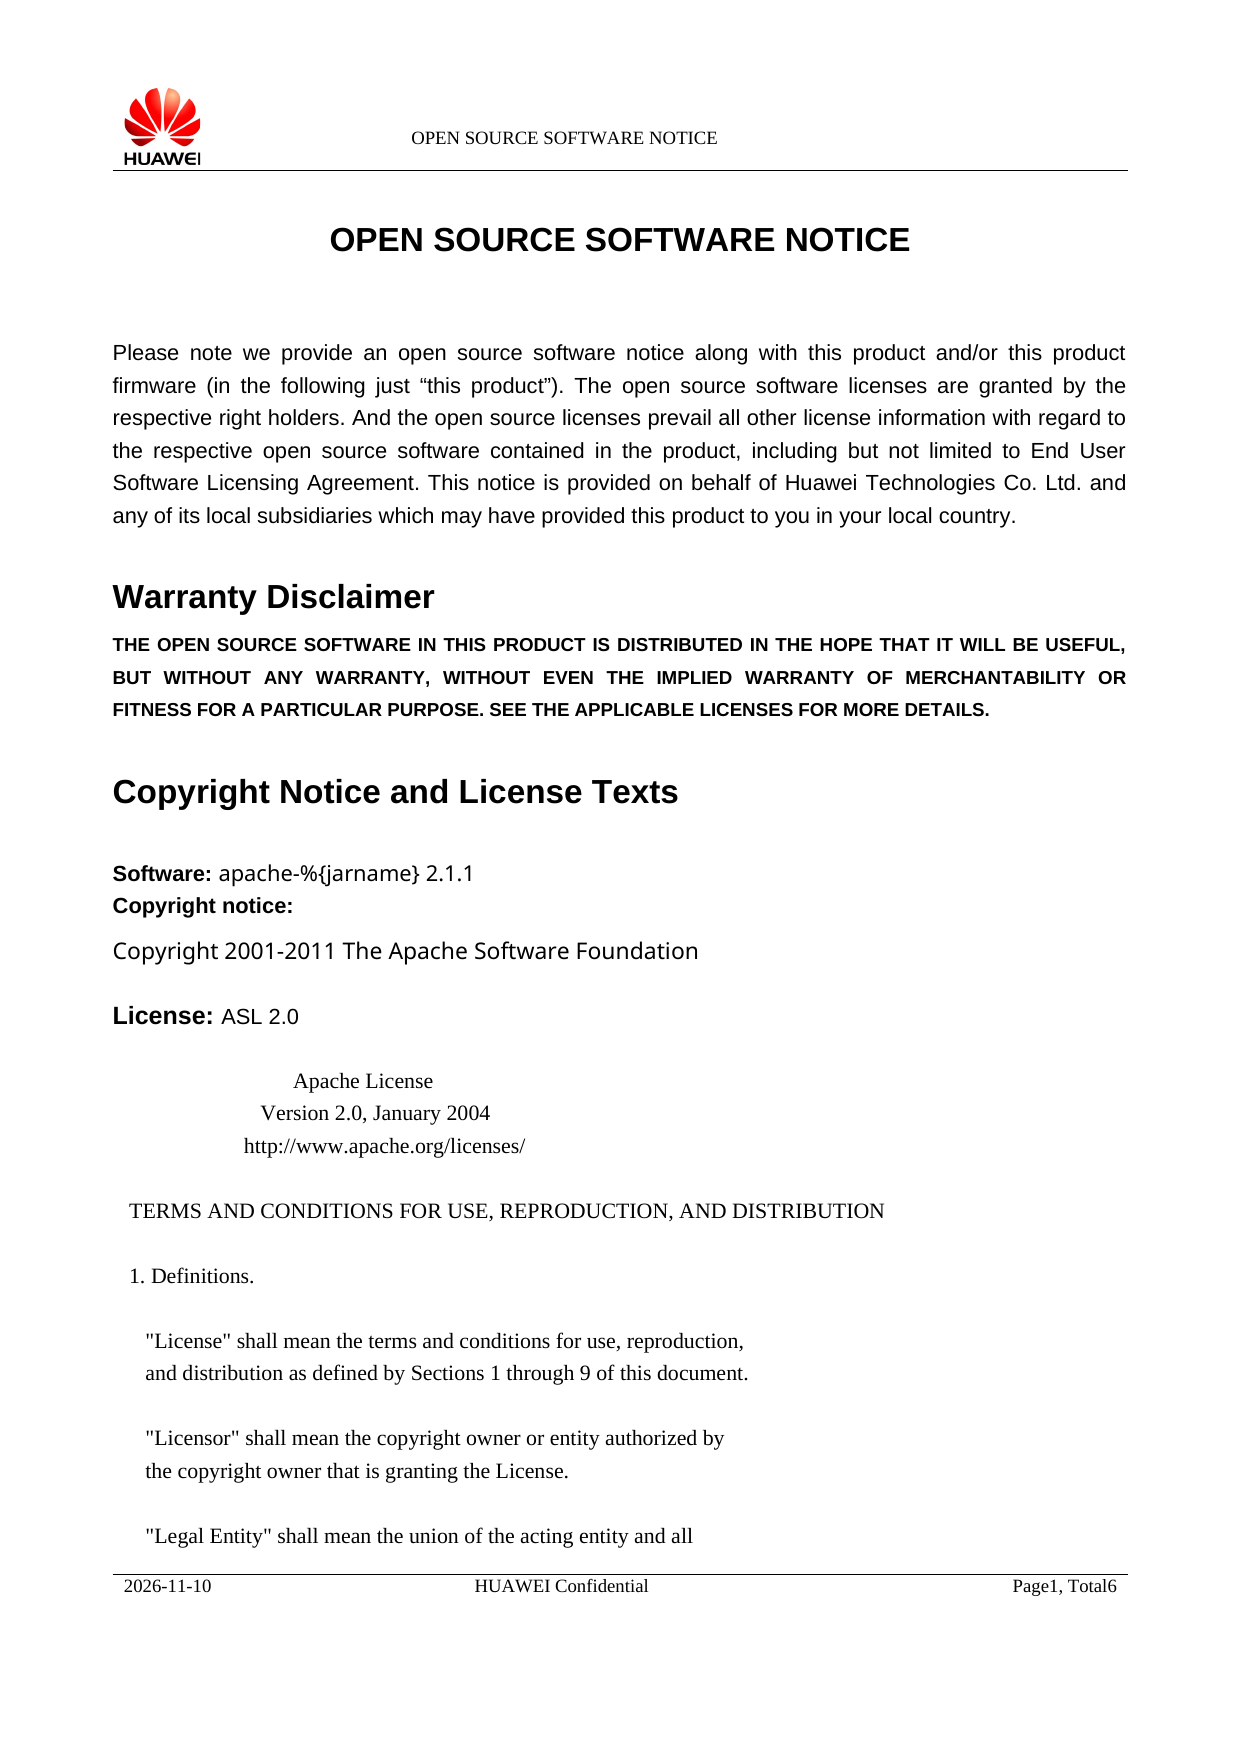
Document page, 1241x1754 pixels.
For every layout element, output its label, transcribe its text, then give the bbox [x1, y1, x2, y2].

picture [124, 88, 201, 165]
text The open source software in this product is distributed in the hope that it will be useful, but WITHOUT ANY WARRANTY, without even the implied warranty of MERCHANTABILITY or FITNESS FOR A PARTICULAR PURPOSE. See the applicable licenses for more details. [112, 629, 1128, 726]
text Copyright 2001-2011 The Apache Software Foundation [112, 934, 1128, 999]
text Please note we provide an open source software notice along with this product and/or this product firmware (in the following just “this product”). The open source software licenses are granted by the respective right holders. And the open source licenses prevail all other license information with regard to the respective open source software contained in the product, including but not limited to End User Software Licensing Agreement. This notice is provided on behalf of Huawei Technologies Co. Ltd. and any of its local subsidiaries which may have provided this product to you in your local country. [112, 336, 1128, 531]
text Copyright notice: [112, 889, 1128, 921]
text OPEN SOURCE SOFTWARE NOTICE [112, 206, 1128, 271]
title Software: apache-%{jarname} 2.1.1 [112, 856, 1128, 889]
text License: ASL 2.0 [112, 999, 1128, 1031]
text Copyright Notice and License Texts [112, 759, 1128, 824]
text Warranty Disclaimer [112, 564, 1128, 629]
